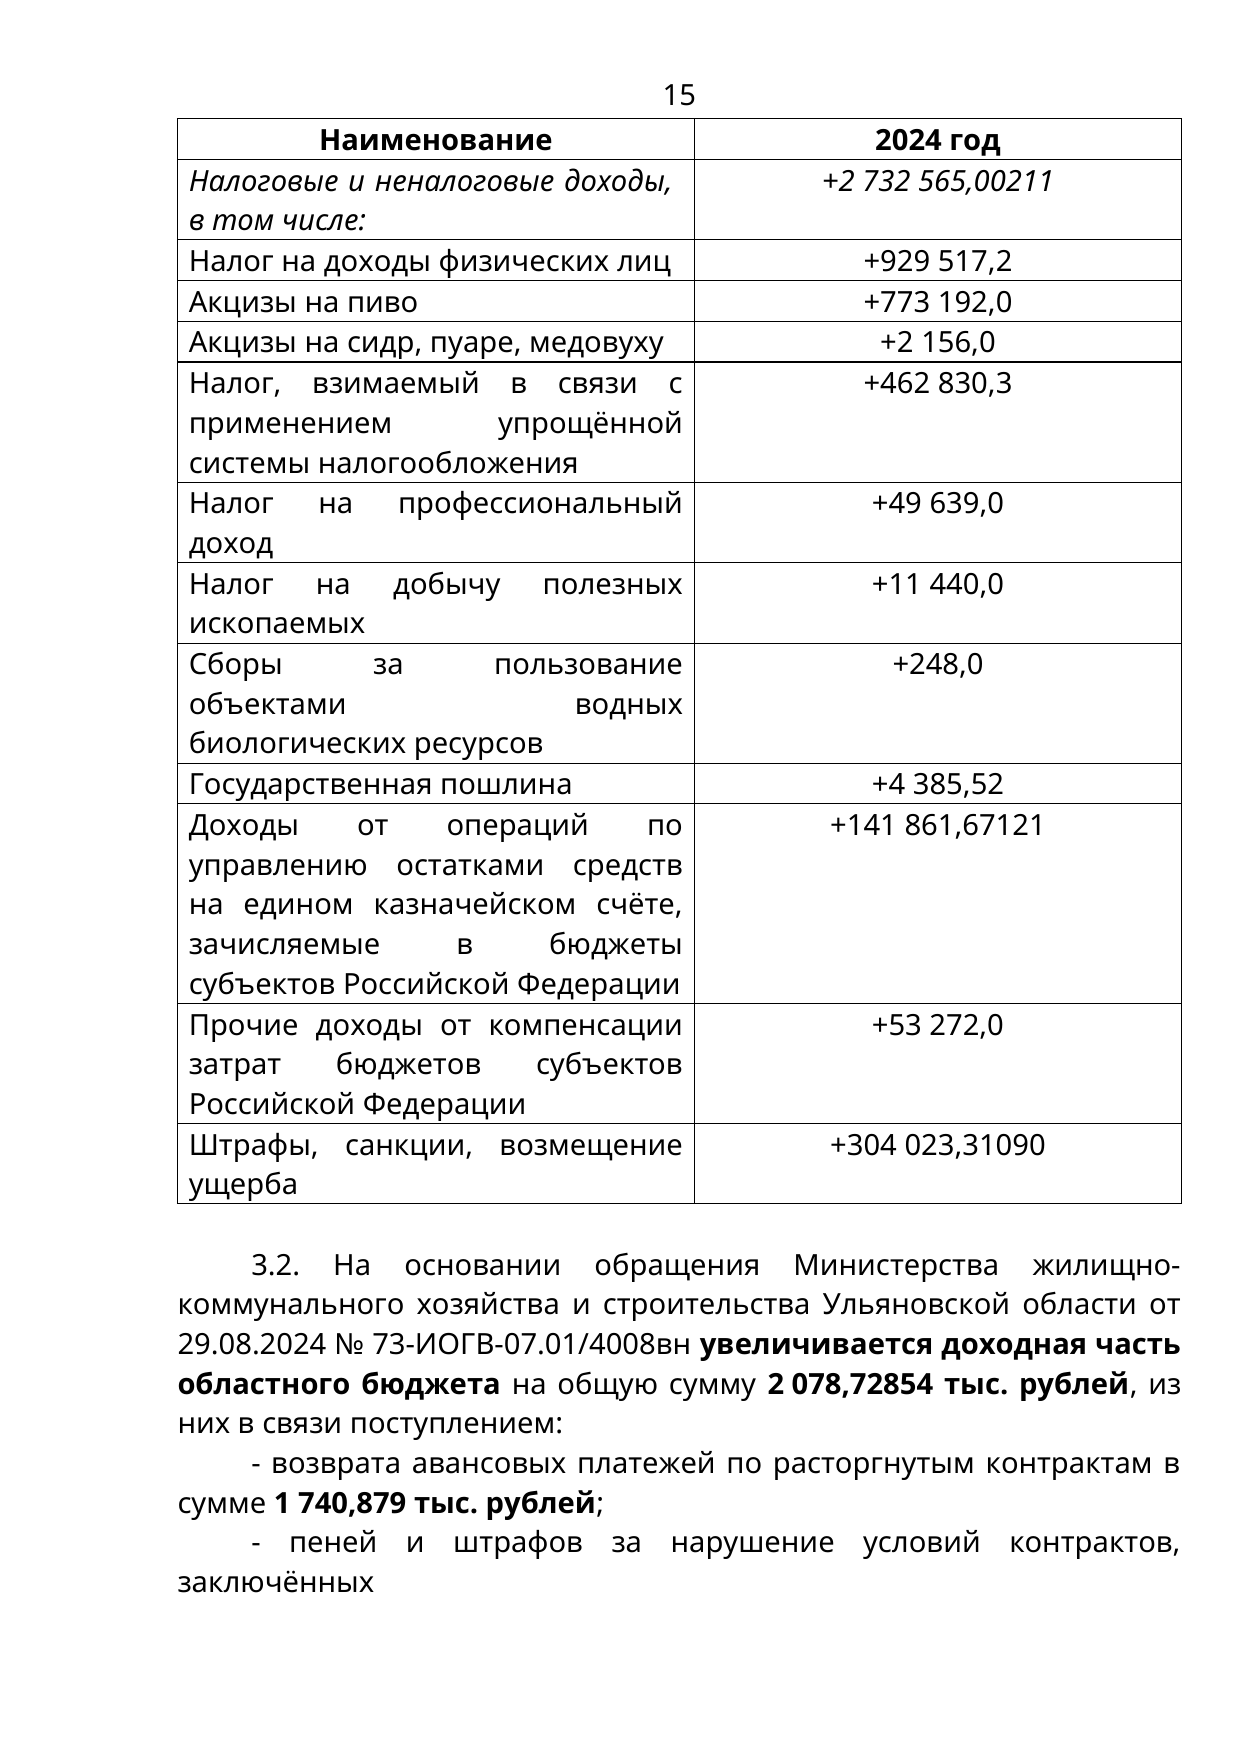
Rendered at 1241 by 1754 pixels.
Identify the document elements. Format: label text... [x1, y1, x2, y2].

table_cell Штрафы, санкции, возмещение ущерба [178, 1124, 694, 1203]
text 3.2. На основании обращения Министерства жилищно-коммунального хозяйства и строительства Ульяновской области от 29.08.2024 № 73-ИОГВ-07.01/4008вн увеличивается доходная часть областного бюджета на общую сумму 2 078,72854 тыс. рублей, из них в связи поступлением: [177, 1244, 1181, 1442]
table_cell Налог на доходы физических лиц [178, 240, 694, 280]
table_cell Налог на профессиональный доход [178, 483, 694, 562]
table_cell +49 639,0 [695, 483, 1181, 562]
table_cell Налог, взимаемый в связи с применением упрощённой системы налогообложения [178, 363, 694, 482]
table_cell +11 440,0 [695, 563, 1181, 642]
table_header 2024 год [695, 119, 1181, 159]
table_cell +2 156,0 [695, 322, 1181, 361]
table_cell +462 830,3 [695, 363, 1181, 482]
table_cell +773 192,0 [695, 281, 1181, 321]
table_cell Налог на добычу полезных ископаемых [178, 563, 694, 642]
table_cell Налоговые и неналоговые доходы, в том числе: [178, 160, 694, 239]
table_cell +2 732 565,00211 [695, 160, 1181, 239]
table_cell +248,0 [695, 644, 1181, 762]
table_cell Акцизы на пиво [178, 281, 694, 321]
table_cell +4 385,52 [695, 764, 1181, 803]
table_cell +929 517,2 [695, 240, 1181, 280]
table_cell Государственная пошлина [178, 764, 694, 803]
table_cell +53 272,0 [695, 1004, 1181, 1123]
table_cell Доходы от операций по управлению остатками средств на едином казначейском счёте, зачисляемые в бюджеты субъектов Российской Федерации [178, 804, 694, 1003]
table_cell +141 861,67121 [695, 804, 1181, 1003]
table_cell Прочие доходы от компенсации затрат бюджетов субъектов Российской Федерации [178, 1004, 694, 1123]
text - возврата авансовых платежей по расторгнутым контрактам в сумме 1 740,879 тыс. рублей; [177, 1442, 1181, 1522]
table_cell +304 023,31090 [695, 1124, 1181, 1203]
table_header Наименование [178, 119, 694, 159]
table_cell Акцизы на сидр, пуаре, медовуху [178, 322, 694, 361]
table_cell Сборы за пользование объектами водных биологических ресурсов [178, 644, 694, 762]
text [177, 1522, 1181, 1601]
